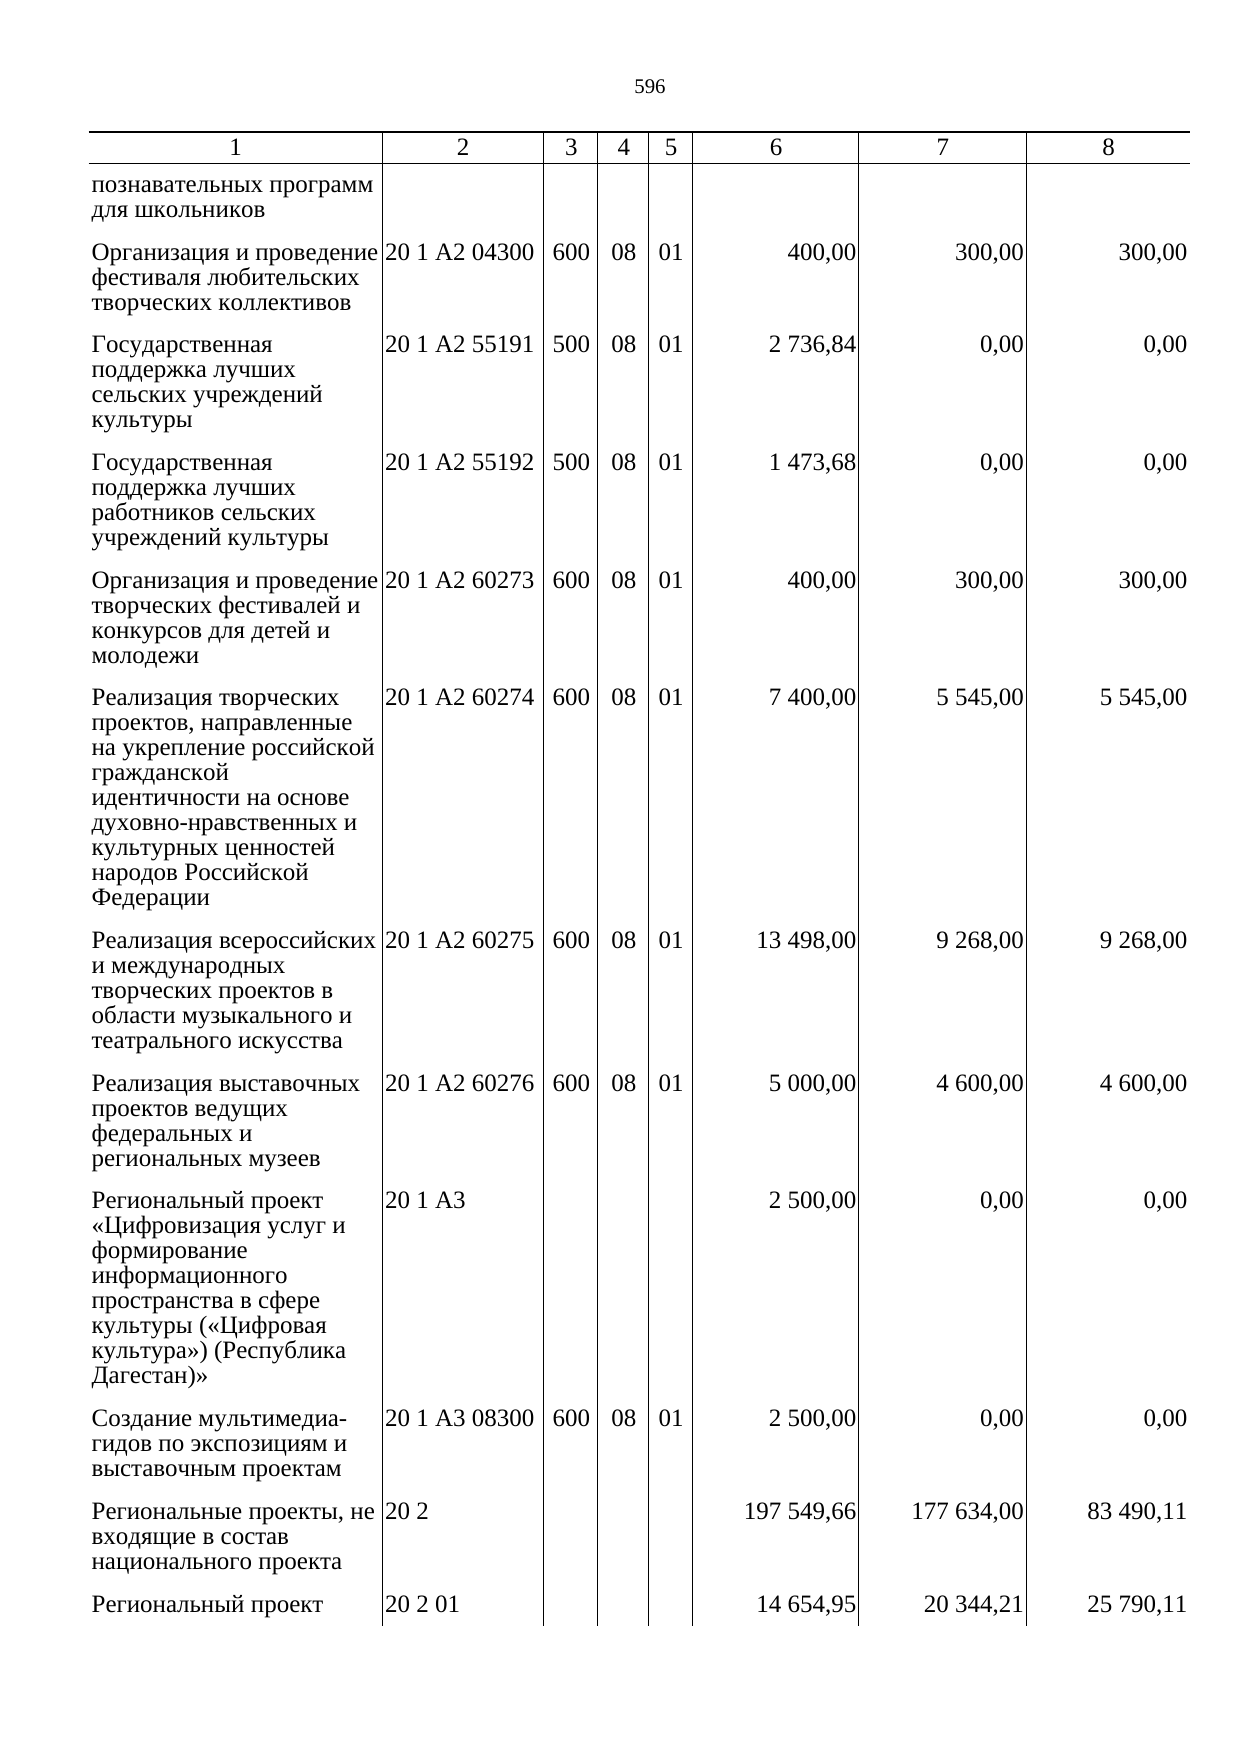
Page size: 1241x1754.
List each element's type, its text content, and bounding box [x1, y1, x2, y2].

table_header 5 [649, 133, 692, 163]
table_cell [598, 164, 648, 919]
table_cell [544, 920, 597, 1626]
table_header 2 [383, 133, 543, 163]
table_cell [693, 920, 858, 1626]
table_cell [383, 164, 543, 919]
table_header 4 [598, 133, 648, 163]
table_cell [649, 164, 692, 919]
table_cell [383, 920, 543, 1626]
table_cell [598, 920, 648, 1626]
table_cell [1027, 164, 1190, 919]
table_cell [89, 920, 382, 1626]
table_header 7 [859, 133, 1026, 163]
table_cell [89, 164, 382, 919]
table_header 6 [693, 133, 858, 163]
table_header 3 [544, 133, 597, 163]
table_header 1 [89, 133, 382, 163]
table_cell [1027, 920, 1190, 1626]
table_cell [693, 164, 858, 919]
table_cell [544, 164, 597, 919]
table_header 8 [1027, 133, 1190, 163]
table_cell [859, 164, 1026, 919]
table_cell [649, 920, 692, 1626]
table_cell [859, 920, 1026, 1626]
